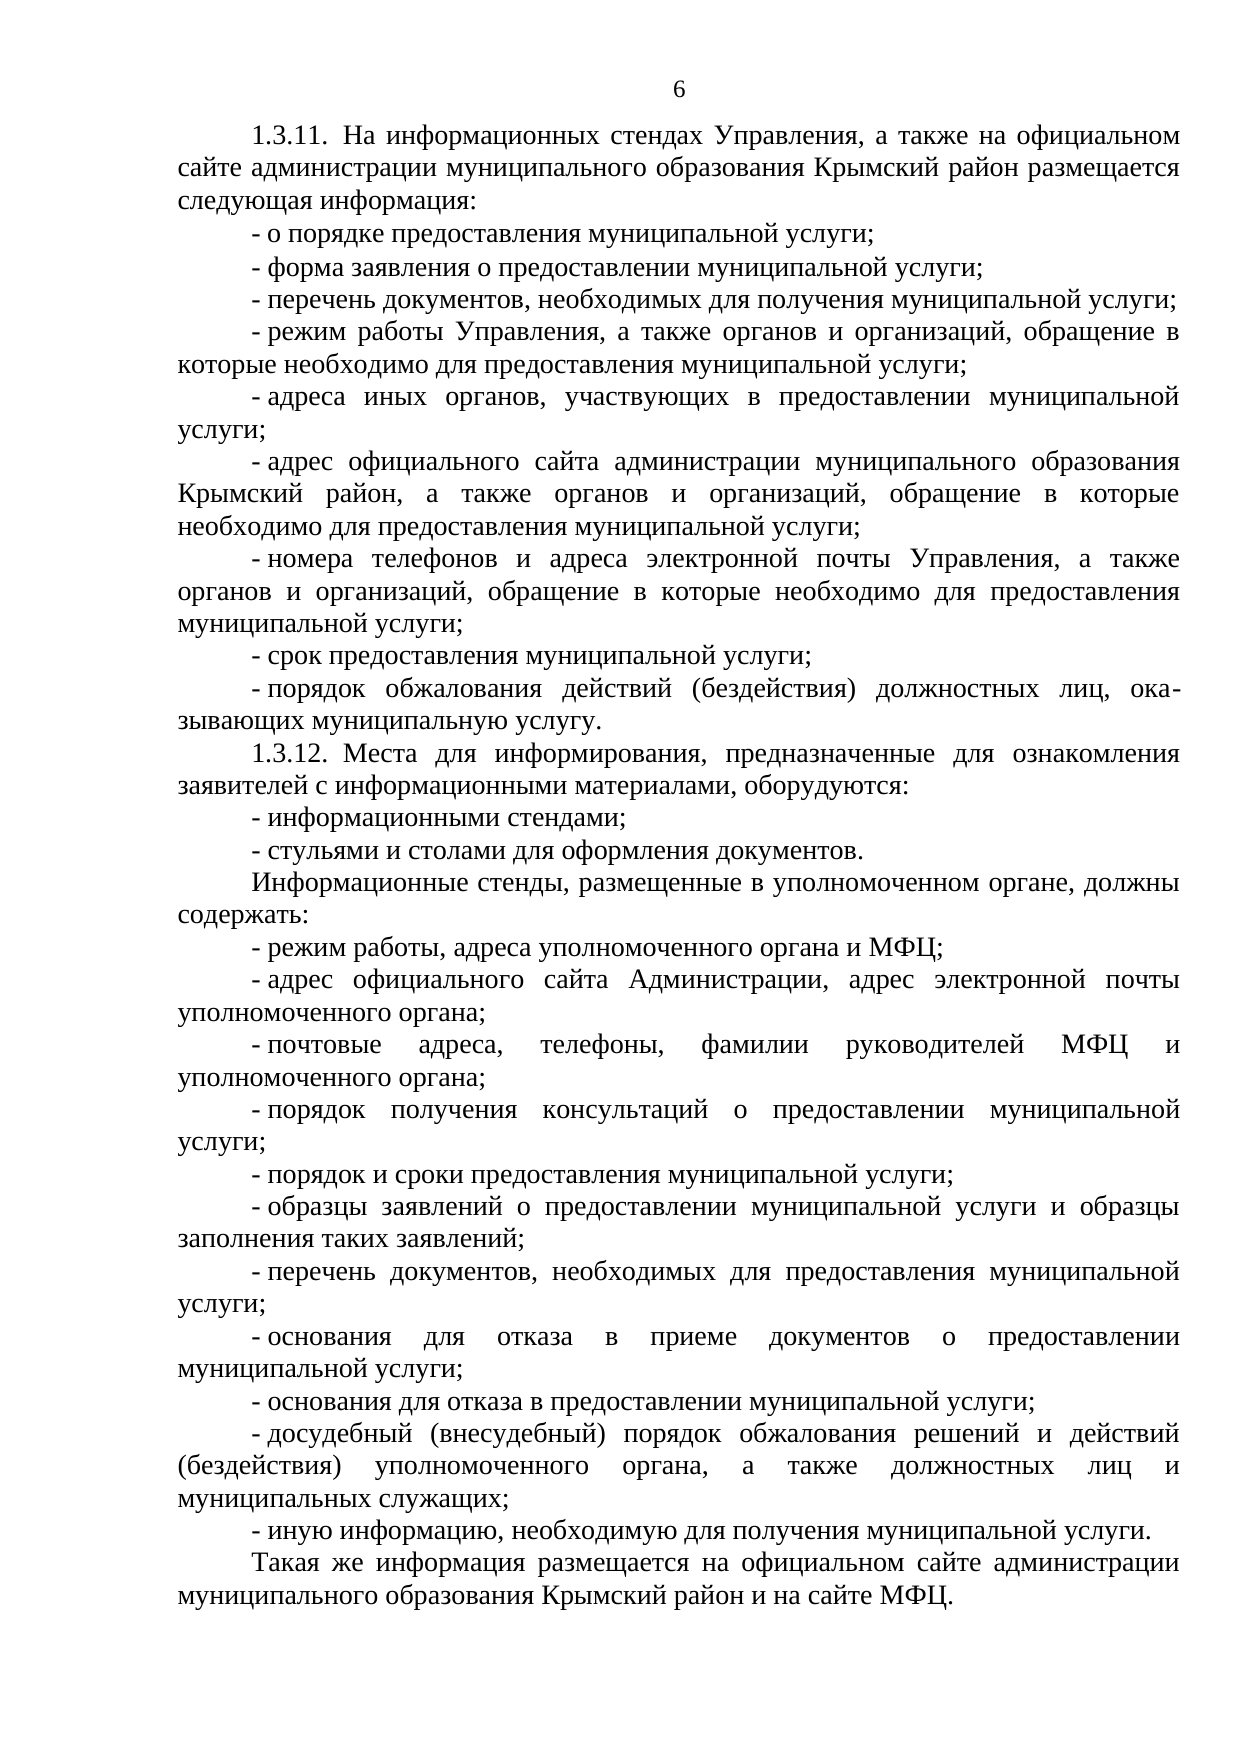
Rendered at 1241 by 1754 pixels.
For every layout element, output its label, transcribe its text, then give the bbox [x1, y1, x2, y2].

text - адреса иных органов, участвующих в предоставлении муниципальной услуги; [177, 379, 1181, 444]
text - режим работы Управления, а также органов и организаций, обращение в которые необходимо для предоставления муниципальной услуги; [177, 314, 1181, 379]
text - порядок получения консультаций о предоставлении муниципальной услуги; [177, 1092, 1181, 1157]
text - досудебный (внесудебный) порядок обжалования решений и действий (бездействия) уполномоченного органа, а также должностных лиц и муниципальных служащих; [177, 1416, 1181, 1513]
text Такая же информация размещается на официальном сайте администрации муниципального образования Крымский район и на сайте МФЦ. [177, 1546, 1181, 1610]
text - перечень документов, необходимых для предоставления муниципальной услуги; [177, 1254, 1181, 1319]
text - иную информацию, необходимую для получения муниципальной услуги. [177, 1513, 1181, 1546]
text 1.3.12. Места для информирования, предназначенные для ознакомления заявителей с информационными материалами, оборудуются: [177, 736, 1181, 800]
text - стульями и столами для оформления документов. [177, 833, 1181, 865]
text - режим работы, адреса уполномоченного органа и МФЦ; [177, 930, 1181, 962]
text - почтовые адреса, телефоны, фамилии руководителей МФЦ и уполномоченного органа; [177, 1027, 1181, 1092]
text - порядок и сроки предоставления муниципальной услуги; [177, 1157, 1181, 1189]
text - адрес официального сайта администрации муниципального образования Крымский район, а также органов и организаций, обращение в которые необходимо для предоставления муниципальной услуги; [177, 444, 1181, 541]
text - перечень документов, необходимых для получения муниципальной услуги; [177, 282, 1181, 314]
text - адрес официального сайта Администрации, адрес электронной почты уполномоченного органа; [177, 962, 1181, 1027]
text - форма заявления о предоставлении муниципальной услуги; [177, 250, 1181, 282]
text - образцы заявлений о предоставлении муниципальной услуги и образцы заполнения таких заявлений; [177, 1189, 1181, 1254]
text - о порядке предоставления муниципальной услуги; [177, 215, 1181, 250]
text 1.3.11. На информационных стендах Управления, а также на официальном сайте администрации муниципального образования Крымский район размещается следующая информация: [177, 118, 1181, 215]
text - номера телефонов и адреса электронной почты Управления, а также органов и организаций, обращение в которые необходимо для предоставления муниципальной услуги; [177, 541, 1181, 638]
text - основания для отказа в предоставлении муниципальной услуги; [177, 1383, 1181, 1416]
text - основания для отказа в приеме документов о предоставлении муниципальной услуги; [177, 1319, 1181, 1383]
text Информационные стенды, размещенные в уполномоченном органе, должны содержать: [177, 865, 1181, 930]
text - информационными стендами; [177, 800, 1181, 833]
text - срок предоставления муниципальной услуги; [177, 638, 1181, 671]
text - порядок обжалования действий (бездействия) должностных лиц, оказывающих муниципальную услугу. [177, 671, 1181, 736]
